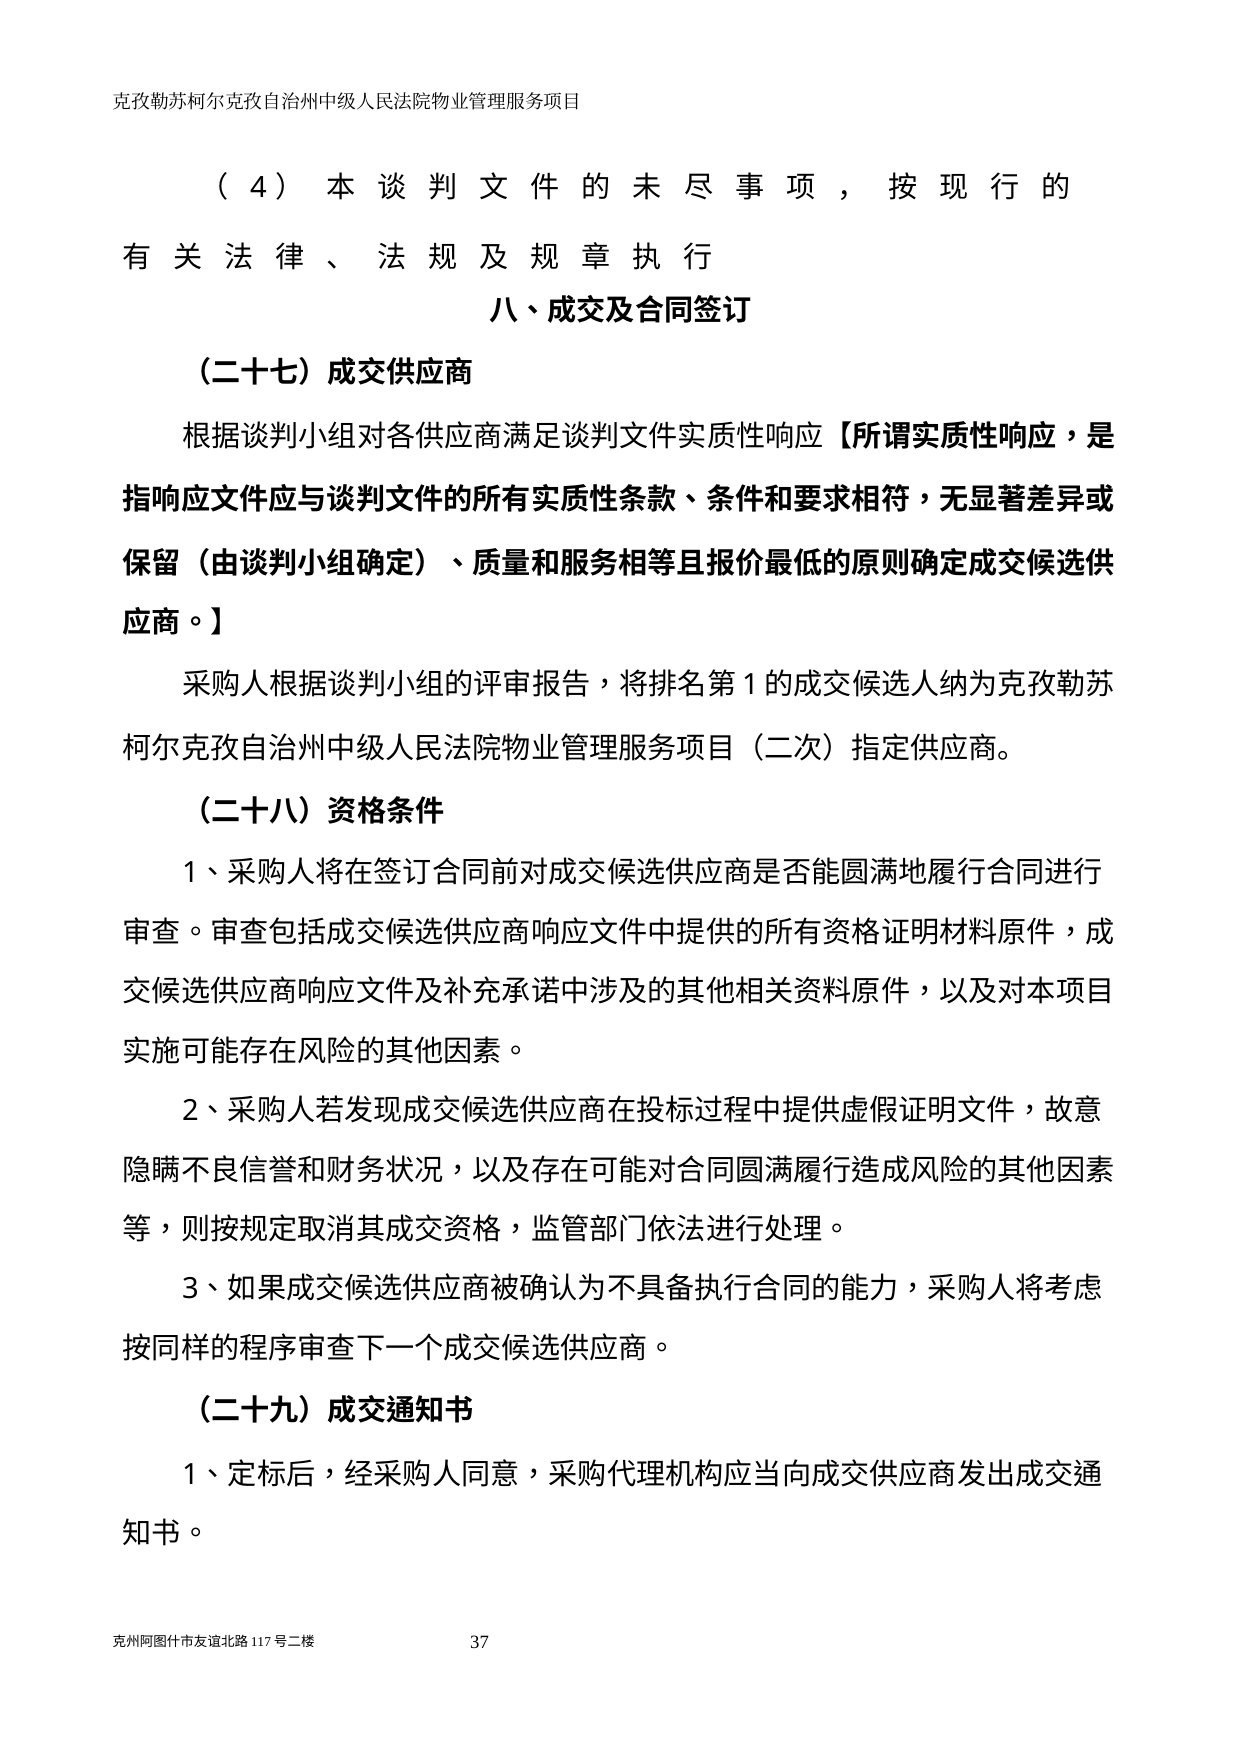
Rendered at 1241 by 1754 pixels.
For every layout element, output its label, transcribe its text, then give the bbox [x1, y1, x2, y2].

text 1、定标后，经采购人同意，采购代理机构应当向成交供应商发出成交通知书。 [122, 1450, 1118, 1552]
text （二十九）成交通知书 [122, 1387, 1118, 1429]
text 采购人根据谈判小组的评审报告，将排名第1的成交候选人纳为克孜勒苏柯尔克孜自治州中级人民法院物业管理服务项目（二次）指定供应商。 [122, 661, 1118, 767]
text 2、采购人若发现成交候选供应商在投标过程中提供虚假证明文件，故意隐瞒不良信誉和财务状况，以及存在可能对合同圆满履行造成风险的其他因素等，则按规定取消其成交资格，监管部门依法进行处理。 [122, 1089, 1118, 1248]
text （二十八）资格条件 [122, 788, 1118, 830]
text 3、如果成交候选供应商被确认为不具备执行合同的能力，采购人将考虑按同样的程序审查下一个成交候选供应商。 [122, 1268, 1118, 1367]
text 1、采购人将在签订合同前对成交候选供应商是否能圆满地履行合同进行审查。审查包括成交候选供应商响应文件中提供的所有资格证明材料原件，成交候选供应商响应文件及补充承诺中涉及的其他相关资料原件，以及对本项目实施可能存在风险的其他因素。 [122, 851, 1118, 1069]
text （二十七）成交供应商 [122, 348, 1118, 391]
text 根据谈判小组对各供应商满足谈判文件实质性响应【所谓实质性响应，是指响应文件应与谈判文件的所有实质性条款、条件和要求相符，无显著差异或保留（由谈判小组确定）、质量和服务相等且报价最低的原则确定成交候选供应商。】 [122, 412, 1118, 641]
text （4）本谈判文件的未尽事项，按现行的有关法律、法规及规章执行 [122, 151, 1118, 289]
subtitle 八、成交及合同签订 [122, 289, 1118, 329]
